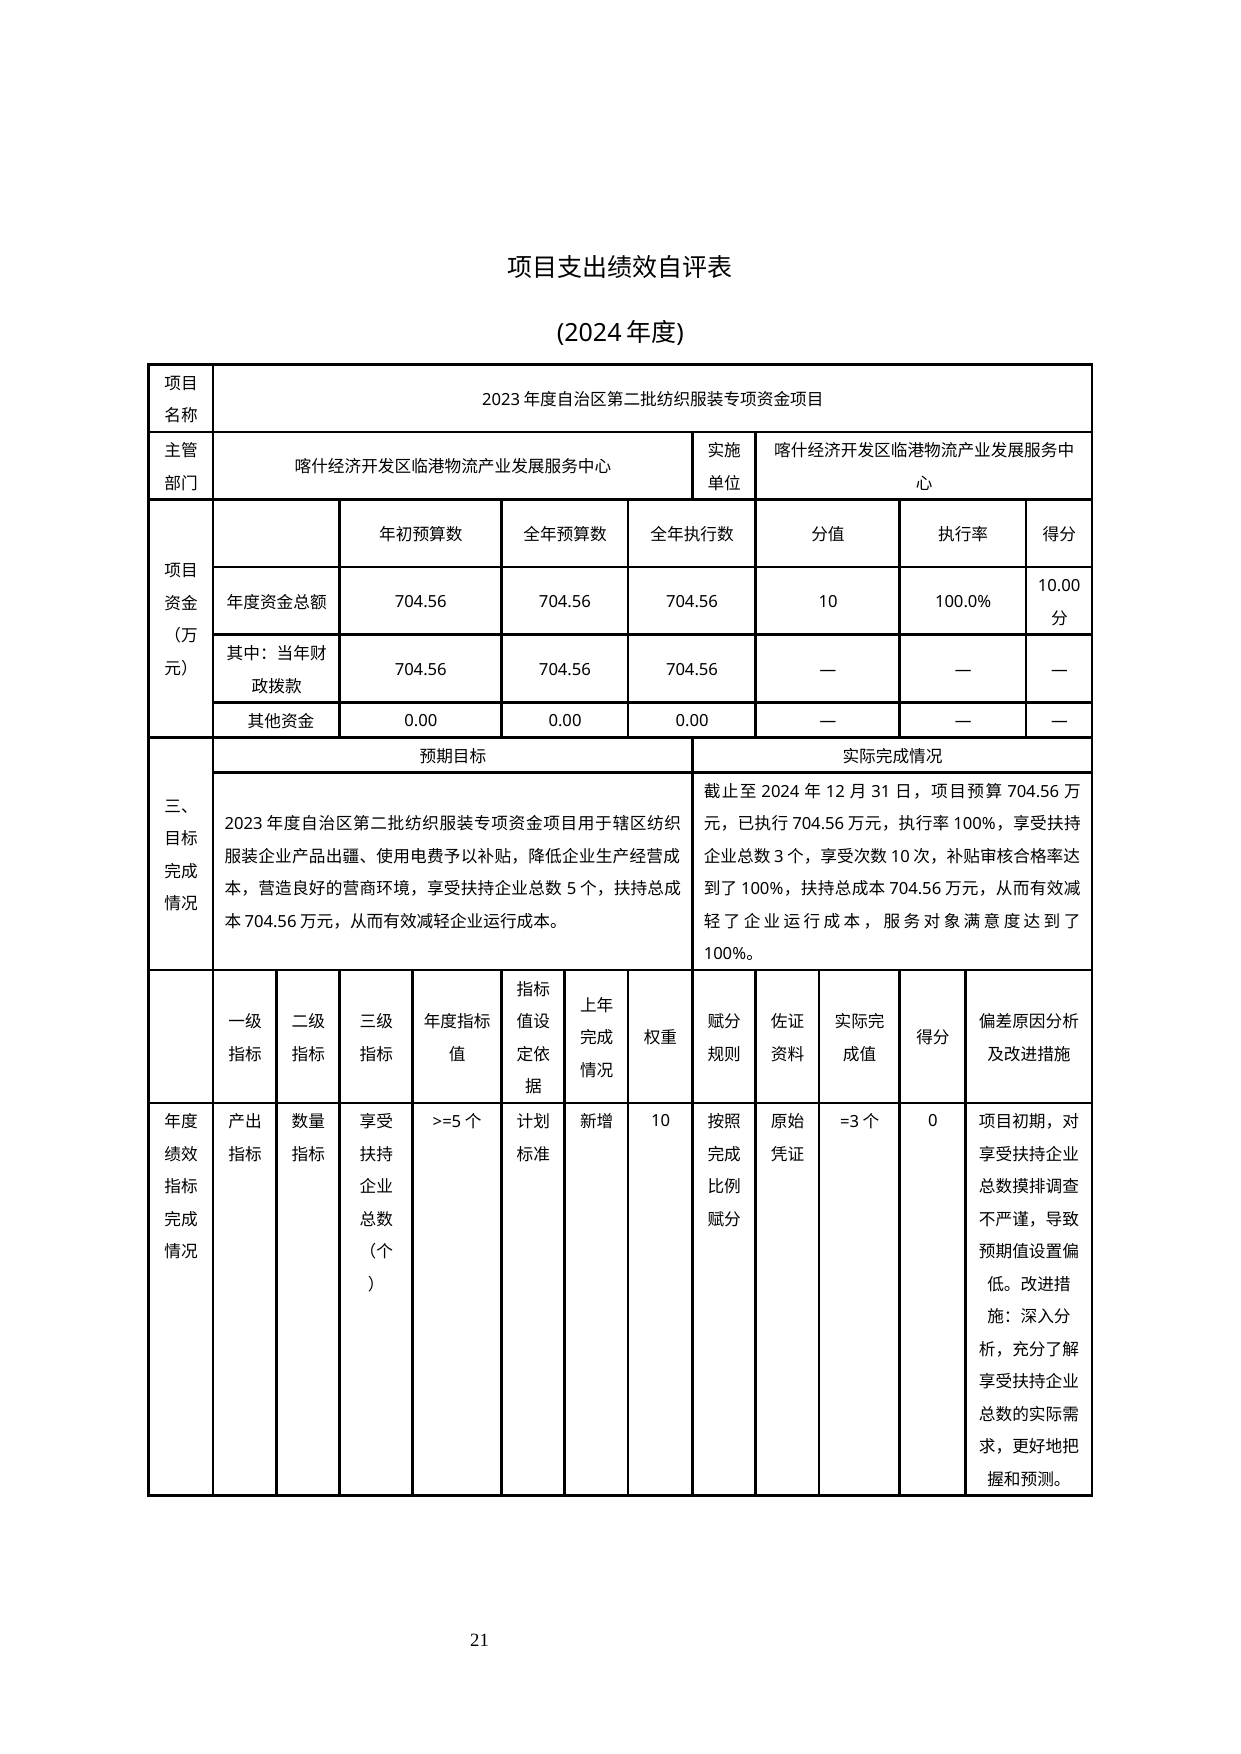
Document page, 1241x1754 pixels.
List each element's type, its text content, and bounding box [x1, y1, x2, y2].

table_cell — [757, 704, 898, 736]
table_cell 其他资金 [214, 704, 338, 736]
table_cell 0 [901, 1104, 964, 1494]
table_cell 分值 [757, 501, 898, 566]
table_cell 704.56 [629, 636, 754, 701]
table_cell 704.56 [341, 568, 500, 633]
table_cell 三、目标完成情况 [150, 739, 212, 969]
table_cell 年初预算数 [341, 501, 500, 566]
table_cell — [1027, 636, 1091, 701]
table_cell 实施单位 [694, 433, 754, 498]
table_cell >=5个 [414, 1104, 500, 1494]
table_cell 权重 [629, 971, 691, 1101]
table_cell 10 [629, 1104, 691, 1494]
table_cell 实际完成情况 [694, 739, 1091, 771]
table_cell — [901, 636, 1025, 701]
table_cell 截止至2024年12月31日，项目预算704.56万元，已执行704.56万元，执行率100%，享受扶持企业总数3个，享受次数10次，补贴审核合格率达到了100%，扶持总成本704.56万元，从而有效减轻了企业运行成本，服务对象满意度达到了100%。 [694, 774, 1091, 969]
table_cell 全年执行数 [629, 501, 754, 566]
table_cell 100.0% [901, 568, 1025, 633]
table_cell 上年完成情况 [566, 971, 627, 1101]
table_cell 704.56 [629, 568, 754, 633]
table_cell 赋分规则 [694, 971, 754, 1101]
table_cell [150, 971, 212, 1101]
table_cell 执行率 [901, 501, 1025, 566]
table_cell — [901, 704, 1025, 736]
table_cell 得分 [1027, 501, 1091, 566]
table_cell 704.56 [503, 568, 627, 633]
table_cell 偏差原因分析及改进措施 [967, 971, 1091, 1101]
table_cell 得分 [901, 971, 964, 1101]
table_cell 指标值设定依据 [503, 971, 563, 1101]
table_cell 实际完成值 [820, 971, 898, 1101]
table_cell [214, 501, 338, 566]
table_cell 按照完成比例赋分 [694, 1104, 754, 1494]
table_cell 计划标准 [503, 1104, 563, 1494]
table_cell (2024年度) [148, 298, 1092, 363]
table_cell — [1027, 704, 1091, 736]
table_cell 一级指标 [214, 971, 275, 1101]
table_cell 年度绩效指标完成情况 [150, 1104, 212, 1494]
table_cell 三级指标 [341, 971, 411, 1101]
table_cell 10.00分 [1027, 568, 1091, 633]
table_cell 二级指标 [278, 971, 338, 1101]
table_cell 项目初期，对享受扶持企业总数摸排调查不严谨，导致预期值设置偏低。改进措施：深入分析，充分了解享受扶持企业总数的实际需求，更好地把握和预测。 [967, 1104, 1091, 1494]
table_cell 佐证资料 [757, 971, 818, 1101]
table_cell 数量指标 [278, 1104, 338, 1494]
table_cell 主管部门 [150, 433, 212, 498]
table_cell 704.56 [341, 636, 500, 701]
table_cell 0.00 [503, 704, 627, 736]
table_cell 704.56 [503, 636, 627, 701]
table_cell 项目名称 [150, 366, 212, 431]
table_cell 喀什经济开发区临港物流产业发展服务中心 [214, 433, 691, 498]
table_cell 享受扶持企业总数（个） [341, 1104, 411, 1494]
table_cell 0.00 [629, 704, 754, 736]
table_cell 2023年度自治区第二批纺织服装专项资金项目 [214, 366, 1091, 431]
table_cell 预期目标 [214, 739, 691, 771]
table_cell 喀什经济开发区临港物流产业发展服务中心 [757, 433, 1091, 498]
table_cell 10 [757, 568, 898, 633]
table_cell 项目资金 （万元） [150, 501, 212, 736]
table_cell 年度指标值 [414, 971, 500, 1101]
table_cell 产出指标 [214, 1104, 275, 1494]
table_cell — [757, 636, 898, 701]
table_cell 2023年度自治区第二批纺织服装专项资金项目用于辖区纺织服装企业产品出疆、使用电费予以补贴，降低企业生产经营成本，营造良好的营商环境，享受扶持企业总数5个，扶持总成本704.56万元，从而有效减轻企业运行成本。 [214, 774, 691, 969]
table_cell 原始凭证 [757, 1104, 818, 1494]
table_header 项目支出绩效自评表 [148, 233, 1092, 298]
table_cell 其中：当年财政拨款 [214, 636, 338, 701]
table_cell 全年预算数 [503, 501, 627, 566]
table_cell 年度资金总额 [214, 568, 338, 633]
table_cell 新增 [566, 1104, 627, 1494]
table_cell =3个 [820, 1104, 898, 1494]
table_cell 0.00 [341, 704, 500, 736]
